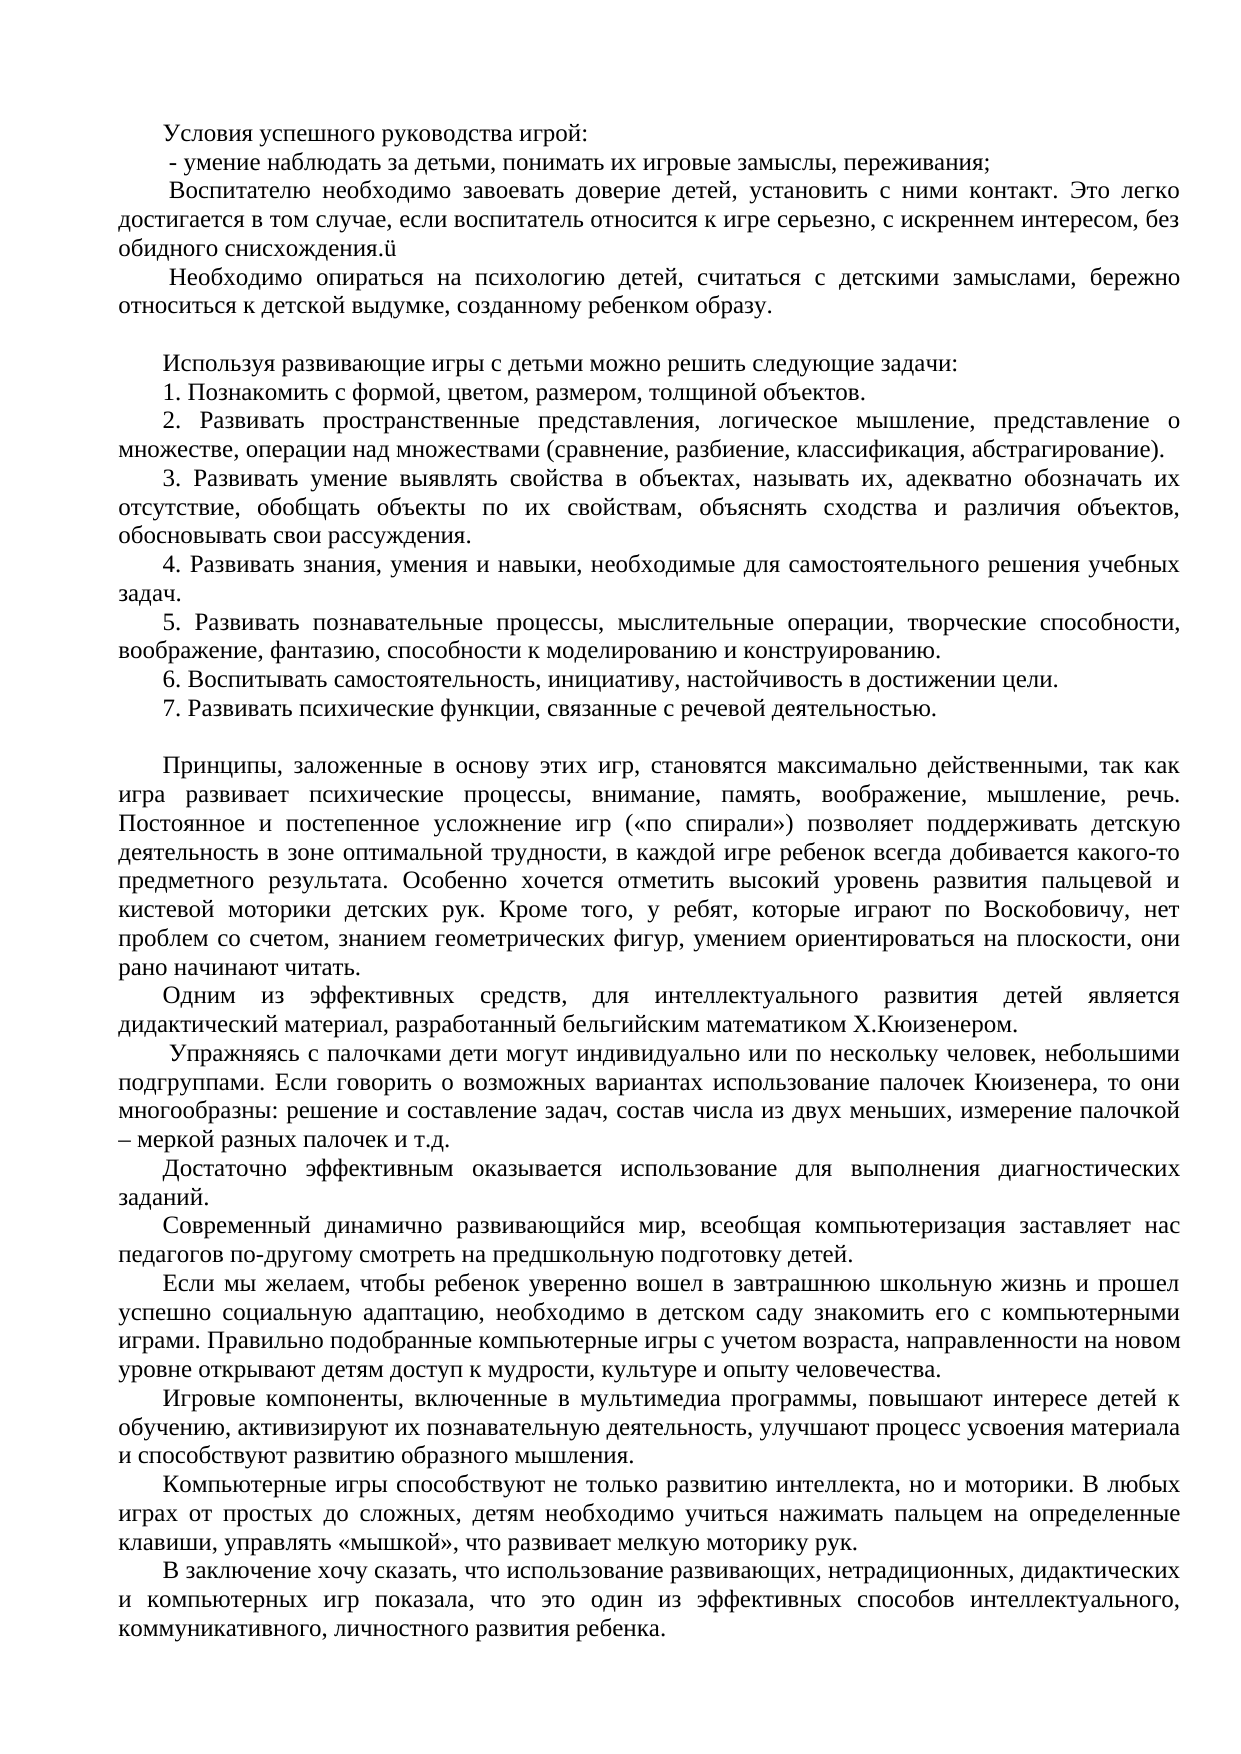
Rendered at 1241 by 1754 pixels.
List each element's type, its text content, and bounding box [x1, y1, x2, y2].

text Если мы желаем, чтобы ребенок уверенно вошел в завтрашнюю школьную жизнь и прошел успешно социальную адаптацию, необходимо в детском саду знакомить его с компьютерными играми. Правильно подобранные компьютерные игры с учетом возраста, направленности на новом уровне открывают детям доступ к мудрости, культуре и опыту человечества. [118, 1268, 1181, 1383]
text Упражняясь с палочками дети могут индивидуально или по нескольку человек, небольшими подгруппами. Если говорить о возможных вариантах использование палочек Кюизенера, то они многообразны: решение и составление задач, состав числа из двух меньших, измерение палочкой – меркой разных палочек и т.д. [118, 1038, 1181, 1153]
text Используя развивающие игры с детьми можно решить следующие задачи: [118, 348, 1181, 377]
text 3. Развивать умение выявлять свойства в объектах, называть их, адекватно обозначать их отсутствие, обобщать объекты по их свойствам, объяснять сходства и различия объектов, обосновывать свои рассуждения. [118, 463, 1181, 549]
text Принципы, заложенные в основу этих игр, становятся максимально действенными, так как игра развивает психические процессы, внимание, память, воображение, мышление, речь. Постоянное и постепенное усложнение игр («по спирали») позволяет поддерживать детскую деятельность в зоне оптимальной трудности, в каждой игре ребенок всегда добивается какого-то предметного результата. Особенно хочется отметить высокий уровень развития пальцевой и кистевой моторики детских рук. Кроме того, у ребят, которые играют по Воскобовичу, нет проблем со счетом, знанием геометрических фигур, умением ориентироваться на плоскости, они рано начинают читать. [118, 751, 1181, 981]
text 4. Развивать знания, умения и навыки, необходимые для самостоятельного решения учебных задач. [118, 549, 1181, 607]
text В заключение хочу сказать, что использование развивающих, нетрадиционных, дидактических и компьютерных игр показала, что это один из эффективных способов интеллектуального, коммуникативного, личностного развития ребенка. [118, 1556, 1181, 1642]
text 2. Развивать пространственные представления, логическое мышление, представление о множестве, операции над множествами (сравнение, разбиение, классификация, абстрагирование). [118, 406, 1181, 463]
text 5. Развивать познавательные процессы, мыслительные операции, творческие способности, воображение, фантазию, способности к моделированию и конструированию. [118, 607, 1181, 664]
text Современный динамично развивающийся мир, всеобщая компьютеризация заставляет нас педагогов по-другому смотреть на предшкольную подготовку детей. [118, 1211, 1181, 1268]
text 1. Познакомить с формой, цветом, размером, толщиной объектов. [118, 377, 1181, 406]
text Одним из эффективных средств, для интеллектуального развития детей является дидактический материал, разработанный бельгийским математиком Х.Кюизенером. [118, 981, 1181, 1038]
text Игровые компоненты, включенные в мультимедиа программы, повышают интересе детей к обучению, активизируют их познавательную деятельность, улучшают процесс усвоения материала и способствуют развитию образного мышления. [118, 1383, 1181, 1469]
text Достаточно эффективным оказывается использование для выполнения диагностических заданий. [118, 1153, 1181, 1211]
text 6. Воспитывать самостоятельность, инициативу, настойчивость в достижении цели. [118, 664, 1181, 693]
text Воспитателю необходимо завоевать доверие детей, установить с ними контакт. Это легко достигается в том случае, если воспитатель относится к игре серьезно, с искреннем интересом, без обидного снисхождения.ü [118, 176, 1181, 262]
text Компьютерные игры способствуют не только развитию интеллекта, но и моторики. В любых играх от простых до сложных, детям необходимо учиться нажимать пальцем на определенные клавиши, управлять «мышкой», что развивает мелкую моторику рук. [118, 1469, 1181, 1556]
text - умение наблюдать за детьми, понимать их игровые замыслы, переживания; [118, 147, 1181, 176]
text 7. Развивать психические функции, связанные с речевой деятельностью. [118, 693, 1181, 722]
text Условия успешного руководства игрой: [118, 118, 1181, 147]
text Необходимо опираться на психологию детей, считаться с детскими замыслами, бережно относиться к детской выдумке, созданному ребенком образу. [118, 262, 1181, 319]
